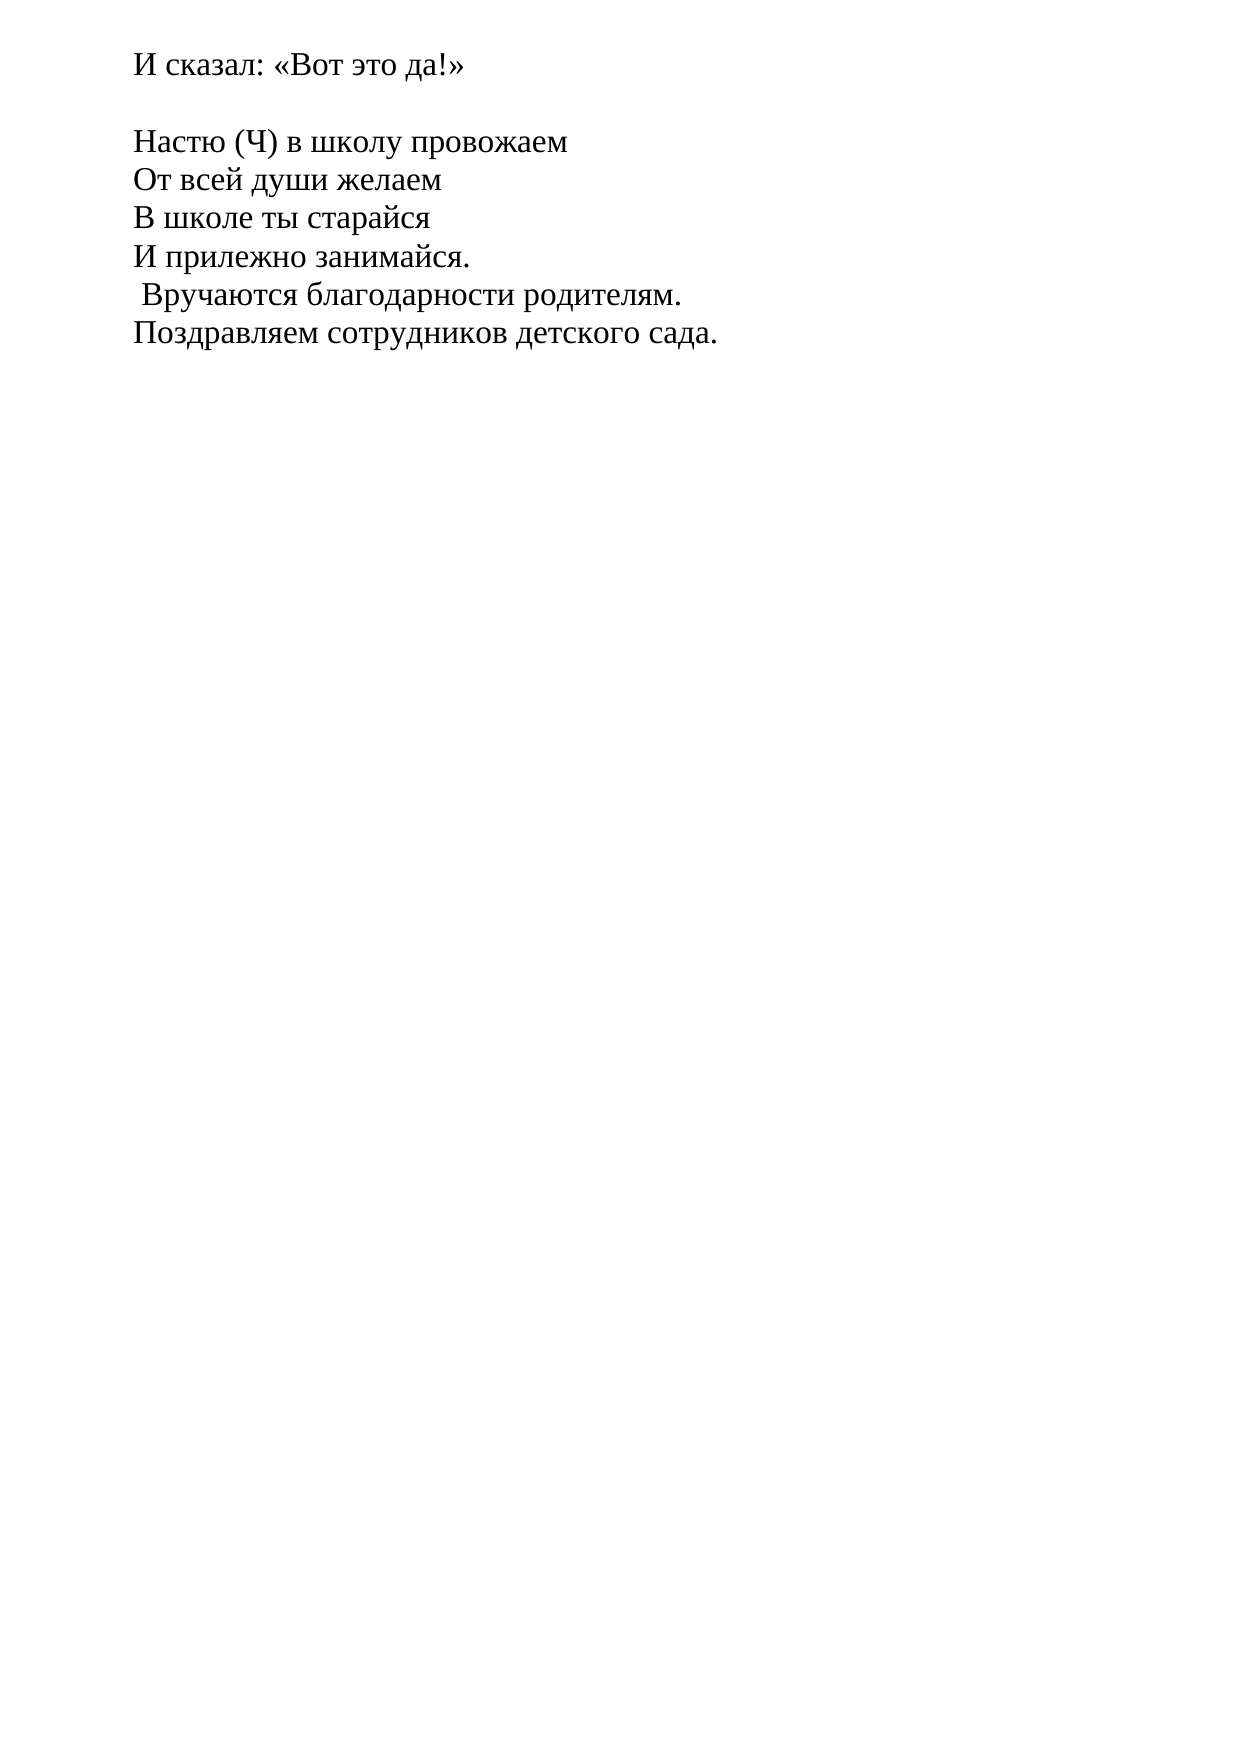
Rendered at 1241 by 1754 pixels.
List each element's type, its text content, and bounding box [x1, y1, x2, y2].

text От всей души желаем [133, 159, 1152, 198]
text И сказал: «Вот это да!» [133, 44, 1152, 83]
text Поздравляем сотрудников детского сада. [133, 313, 1152, 351]
text Настю (Ч) в школу провожаем [133, 121, 1152, 159]
text И прилежно занимайся. [133, 236, 1152, 274]
text Вручаются благодарности родителям. [133, 274, 1152, 313]
text В школе ты старайся [133, 198, 1152, 236]
